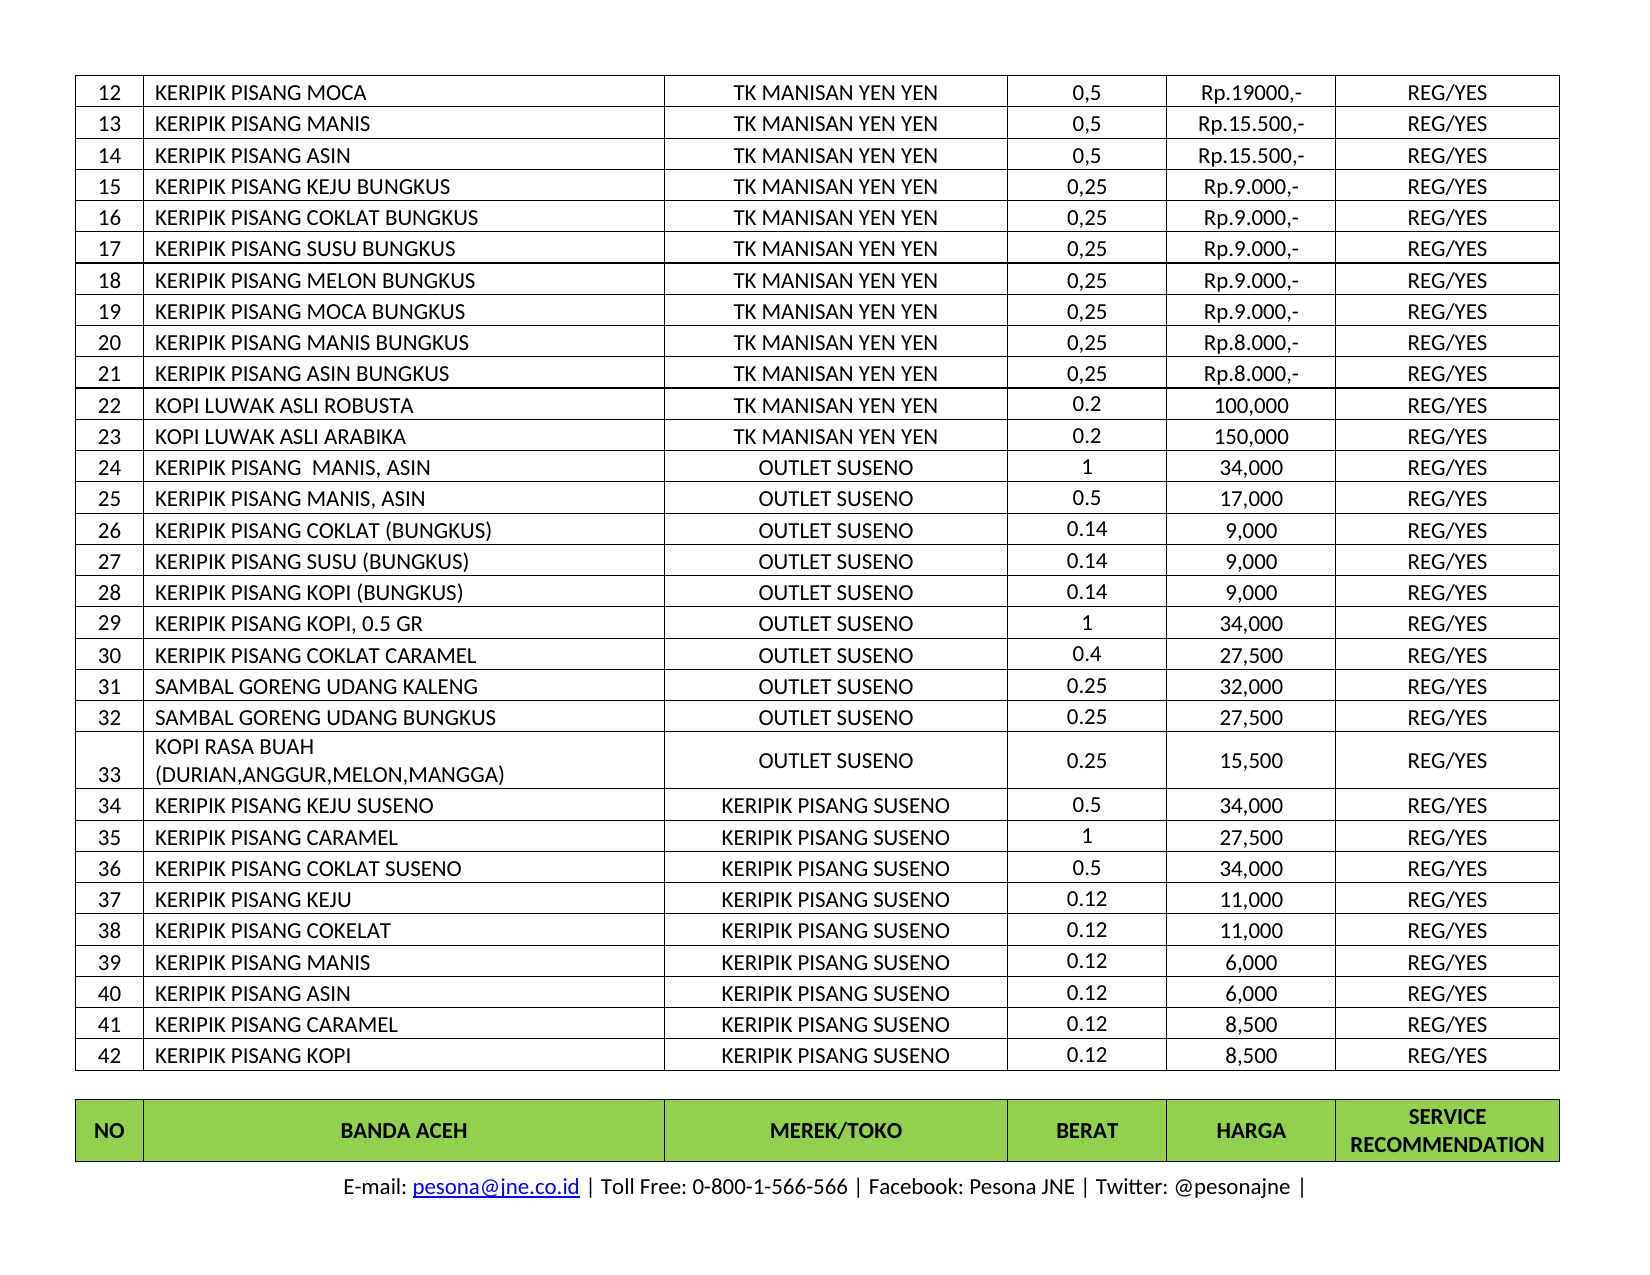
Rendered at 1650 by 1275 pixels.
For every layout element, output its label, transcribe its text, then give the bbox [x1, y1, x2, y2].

table_cell OUTLET SUSENO [665, 639, 1007, 669]
table_cell TK MANISAN YEN YEN [665, 139, 1007, 169]
table_cell Rp.15.500,- [1167, 139, 1335, 169]
table_cell REG/YES [1336, 576, 1559, 606]
table_cell 0.14 [1008, 545, 1166, 575]
table_cell 11,000 [1167, 883, 1335, 913]
table_cell 150,000 [1167, 420, 1335, 450]
table_cell Rp.9.000,- [1167, 201, 1335, 231]
table_cell TK MANISAN YEN YEN [665, 420, 1007, 450]
table_cell KERIPIK PISANG KEJU SUSENO [144, 789, 664, 819]
table_cell Rp.8.000,- [1167, 326, 1335, 356]
table_cell KOPI RASA BUAH (DURIAN,ANGGUR,MELON,MANGGA) [144, 732, 664, 788]
table_cell REG/YES [1336, 914, 1559, 944]
table_cell 0.14 [1008, 576, 1166, 606]
table_cell 38 [76, 914, 143, 944]
table_cell 42 [76, 1039, 143, 1069]
table_cell REG/YES [1336, 1008, 1559, 1038]
table_cell REG/YES [1336, 545, 1559, 575]
table_cell REG/YES [1336, 821, 1559, 851]
table_cell 18 [76, 264, 143, 294]
table_cell 0,25 [1008, 170, 1166, 200]
table_cell 34,000 [1167, 852, 1335, 882]
table_cell KERIPIK PISANG SUSENO [665, 1039, 1007, 1069]
table_cell KERIPIK PISANG COKLAT SUSENO [144, 852, 664, 882]
table_cell TK MANISAN YEN YEN [665, 389, 1007, 419]
table_cell 15 [76, 170, 143, 200]
table_cell 8,500 [1167, 1039, 1335, 1069]
table_cell REG/YES [1336, 420, 1559, 450]
table_cell 36 [76, 852, 143, 882]
table_cell KERIPIK PISANG MELON BUNGKUS [144, 264, 664, 294]
table_cell REG/YES [1336, 482, 1559, 512]
table_cell REG/YES [1336, 295, 1559, 325]
table_cell OUTLET SUSENO [665, 514, 1007, 544]
table_cell 0,25 [1008, 232, 1166, 262]
table_cell REG/YES [1336, 514, 1559, 544]
table_cell 1 [1008, 451, 1166, 481]
table_cell 30 [76, 639, 143, 669]
table_cell OUTLET SUSENO [665, 545, 1007, 575]
table_cell TK MANISAN YEN YEN [665, 326, 1007, 356]
table_cell 28 [76, 576, 143, 606]
table_cell 0.12 [1008, 1039, 1166, 1069]
table_cell KERIPIK PISANG MANIS [144, 946, 664, 976]
table_cell 0,5 [1008, 76, 1166, 106]
table_cell 32,000 [1167, 670, 1335, 700]
table_header BERAT [1008, 1100, 1166, 1161]
table_header HARGA [1167, 1100, 1335, 1161]
table_cell REG/YES [1336, 946, 1559, 976]
table_cell 24 [76, 451, 143, 481]
table_cell 0.5 [1008, 789, 1166, 819]
table_cell KERIPIK PISANG CARAMEL [144, 821, 664, 851]
table_cell 0.2 [1008, 389, 1166, 419]
table_cell 34 [76, 789, 143, 819]
table_cell TK MANISAN YEN YEN [665, 295, 1007, 325]
table_cell 15,500 [1167, 732, 1335, 788]
table_cell SAMBAL GORENG UDANG KALENG [144, 670, 664, 700]
table_cell 35 [76, 821, 143, 851]
table_cell 0.2 [1008, 420, 1166, 450]
table_cell KERIPIK PISANG MOCA BUNGKUS [144, 295, 664, 325]
table_cell 0.12 [1008, 977, 1166, 1007]
table_cell 0.12 [1008, 883, 1166, 913]
table_header NO [76, 1100, 143, 1161]
table_cell 0.25 [1008, 670, 1166, 700]
table_header MEREK/TOKO [665, 1100, 1007, 1161]
table_cell 21 [76, 357, 143, 387]
table_cell 32 [76, 701, 143, 731]
table_cell REG/YES [1336, 389, 1559, 419]
table_header SERVICE RECOMMENDATION [1336, 1100, 1559, 1161]
table_cell 13 [76, 107, 143, 137]
table_cell REG/YES [1336, 107, 1559, 137]
table_cell 16 [76, 201, 143, 231]
table_cell 6,000 [1167, 946, 1335, 976]
table_cell SAMBAL GORENG UDANG BUNGKUS [144, 701, 664, 731]
table_cell KERIPIK PISANG MANIS, ASIN [144, 482, 664, 512]
table_cell 0.4 [1008, 639, 1166, 669]
table_cell KERIPIK PISANG MANIS [144, 107, 664, 137]
table_cell REG/YES [1336, 451, 1559, 481]
table_cell KERIPIK PISANG MANIS BUNGKUS [144, 326, 664, 356]
table_cell 34,000 [1167, 789, 1335, 819]
table_cell Rp.19000,- [1167, 76, 1335, 106]
table_cell 27,500 [1167, 821, 1335, 851]
table_cell 39 [76, 946, 143, 976]
table_cell KERIPIK PISANG KEJU [144, 883, 664, 913]
table_cell KERIPIK PISANG SUSENO [665, 852, 1007, 882]
table_cell REG/YES [1336, 701, 1559, 731]
table_cell Rp.8.000,- [1167, 357, 1335, 387]
table_cell REG/YES [1336, 76, 1559, 106]
table_cell TK MANISAN YEN YEN [665, 170, 1007, 200]
table_header BANDA ACEH [144, 1100, 664, 1161]
table_cell 25 [76, 482, 143, 512]
table_cell KOPI LUWAK ASLI ARABIKA [144, 420, 664, 450]
table_cell 0,25 [1008, 326, 1166, 356]
table_cell 100,000 [1167, 389, 1335, 419]
table_cell KERIPIK PISANG KOPI (BUNGKUS) [144, 576, 664, 606]
table_cell 0.5 [1008, 852, 1166, 882]
table_cell REG/YES [1336, 1039, 1559, 1069]
table_cell 23 [76, 420, 143, 450]
table_cell 0.14 [1008, 514, 1166, 544]
table_cell 0.12 [1008, 1008, 1166, 1038]
table_cell 17,000 [1167, 482, 1335, 512]
table_cell Rp.9.000,- [1167, 295, 1335, 325]
table_cell TK MANISAN YEN YEN [665, 264, 1007, 294]
table_cell 8,500 [1167, 1008, 1335, 1038]
table_cell KERIPIK PISANG SUSU (BUNGKUS) [144, 545, 664, 575]
table_cell KERIPIK PISANG COKLAT (BUNGKUS) [144, 514, 664, 544]
table_cell 1 [1008, 821, 1166, 851]
table_cell REG/YES [1336, 732, 1559, 788]
table_cell KERIPIK PISANG SUSENO [665, 821, 1007, 851]
table_cell REG/YES [1336, 232, 1559, 262]
table_cell 40 [76, 977, 143, 1007]
table_cell KERIPIK PISANG MOCA [144, 76, 664, 106]
table_cell TK MANISAN YEN YEN [665, 107, 1007, 137]
table_cell KERIPIK PISANG COKLAT BUNGKUS [144, 201, 664, 231]
table_cell OUTLET SUSENO [665, 732, 1007, 788]
table_cell TK MANISAN YEN YEN [665, 76, 1007, 106]
table_cell 14 [76, 139, 143, 169]
table_cell 0,25 [1008, 201, 1166, 231]
table_cell 6,000 [1167, 977, 1335, 1007]
table_cell 9,000 [1167, 545, 1335, 575]
table_cell REG/YES [1336, 670, 1559, 700]
table_cell REG/YES [1336, 264, 1559, 294]
table_cell KERIPIK PISANG COKELAT [144, 914, 664, 944]
table_cell 22 [76, 389, 143, 419]
table_cell OUTLET SUSENO [665, 451, 1007, 481]
table_cell 0.12 [1008, 946, 1166, 976]
table_cell 0.25 [1008, 732, 1166, 788]
table_cell KERIPIK PISANG KOPI [144, 1039, 664, 1069]
table_cell 27,500 [1167, 639, 1335, 669]
table_cell OUTLET SUSENO [665, 482, 1007, 512]
table_cell 33 [76, 732, 143, 788]
table_cell 1 [1008, 607, 1166, 637]
table_cell REG/YES [1336, 170, 1559, 200]
table_cell KERIPIK PISANG SUSENO [665, 883, 1007, 913]
table_cell TK MANISAN YEN YEN [665, 201, 1007, 231]
table_cell KERIPIK PISANG CARAMEL [144, 1008, 664, 1038]
table_cell REG/YES [1336, 139, 1559, 169]
table_cell 17 [76, 232, 143, 262]
table_cell 0,25 [1008, 357, 1166, 387]
table_cell 11,000 [1167, 914, 1335, 944]
table_cell REG/YES [1336, 607, 1559, 637]
table_cell REG/YES [1336, 789, 1559, 819]
table_cell 34,000 [1167, 607, 1335, 637]
table_cell REG/YES [1336, 883, 1559, 913]
table_cell REG/YES [1336, 639, 1559, 669]
table_cell OUTLET SUSENO [665, 607, 1007, 637]
table_cell OUTLET SUSENO [665, 670, 1007, 700]
table_cell REG/YES [1336, 852, 1559, 882]
table_cell REG/YES [1336, 357, 1559, 387]
table_cell 9,000 [1167, 514, 1335, 544]
table_cell KERIPIK PISANG SUSENO [665, 1008, 1007, 1038]
table_cell TK MANISAN YEN YEN [665, 232, 1007, 262]
table_cell 37 [76, 883, 143, 913]
table_cell KERIPIK PISANG SUSENO [665, 946, 1007, 976]
table_cell Rp.9.000,- [1167, 232, 1335, 262]
table_cell 0,5 [1008, 107, 1166, 137]
table_cell KERIPIK PISANG ASIN [144, 139, 664, 169]
table_cell REG/YES [1336, 201, 1559, 231]
table_cell KERIPIK PISANG ASIN BUNGKUS [144, 357, 664, 387]
table_cell 31 [76, 670, 143, 700]
table_cell 0,25 [1008, 295, 1166, 325]
table_cell Rp.15.500,- [1167, 107, 1335, 137]
table_cell 0,5 [1008, 139, 1166, 169]
table_cell OUTLET SUSENO [665, 701, 1007, 731]
table_cell 0.12 [1008, 914, 1166, 944]
table_cell KERIPIK PISANG SUSU BUNGKUS [144, 232, 664, 262]
table_cell KERIPIK PISANG SUSENO [665, 977, 1007, 1007]
table_cell OUTLET SUSENO [665, 576, 1007, 606]
table_cell 26 [76, 514, 143, 544]
table_cell 41 [76, 1008, 143, 1038]
table_cell 9,000 [1167, 576, 1335, 606]
table_cell 29 [76, 607, 143, 637]
table_cell 20 [76, 326, 143, 356]
table_cell KERIPIK PISANG MANIS, ASIN [144, 451, 664, 481]
table_cell KERIPIK PISANG KEJU BUNGKUS [144, 170, 664, 200]
table_cell KERIPIK PISANG ASIN [144, 977, 664, 1007]
table_cell 12 [76, 76, 143, 106]
table_cell KERIPIK PISANG SUSENO [665, 789, 1007, 819]
table_cell REG/YES [1336, 977, 1559, 1007]
table_cell Rp.9.000,- [1167, 170, 1335, 200]
table_cell KOPI LUWAK ASLI ROBUSTA [144, 389, 664, 419]
table_cell 19 [76, 295, 143, 325]
table_cell 0.5 [1008, 482, 1166, 512]
table_cell 0.25 [1008, 701, 1166, 731]
table_cell KERIPIK PISANG KOPI, 0.5 GR [144, 607, 664, 637]
table_cell 27,500 [1167, 701, 1335, 731]
table_cell 0,25 [1008, 264, 1166, 294]
table_cell KERIPIK PISANG SUSENO [665, 914, 1007, 944]
table_cell KERIPIK PISANG COKLAT CARAMEL [144, 639, 664, 669]
table_cell 34,000 [1167, 451, 1335, 481]
table_cell TK MANISAN YEN YEN [665, 357, 1007, 387]
table_cell REG/YES [1336, 326, 1559, 356]
table_cell Rp.9.000,- [1167, 264, 1335, 294]
table_cell 27 [76, 545, 143, 575]
